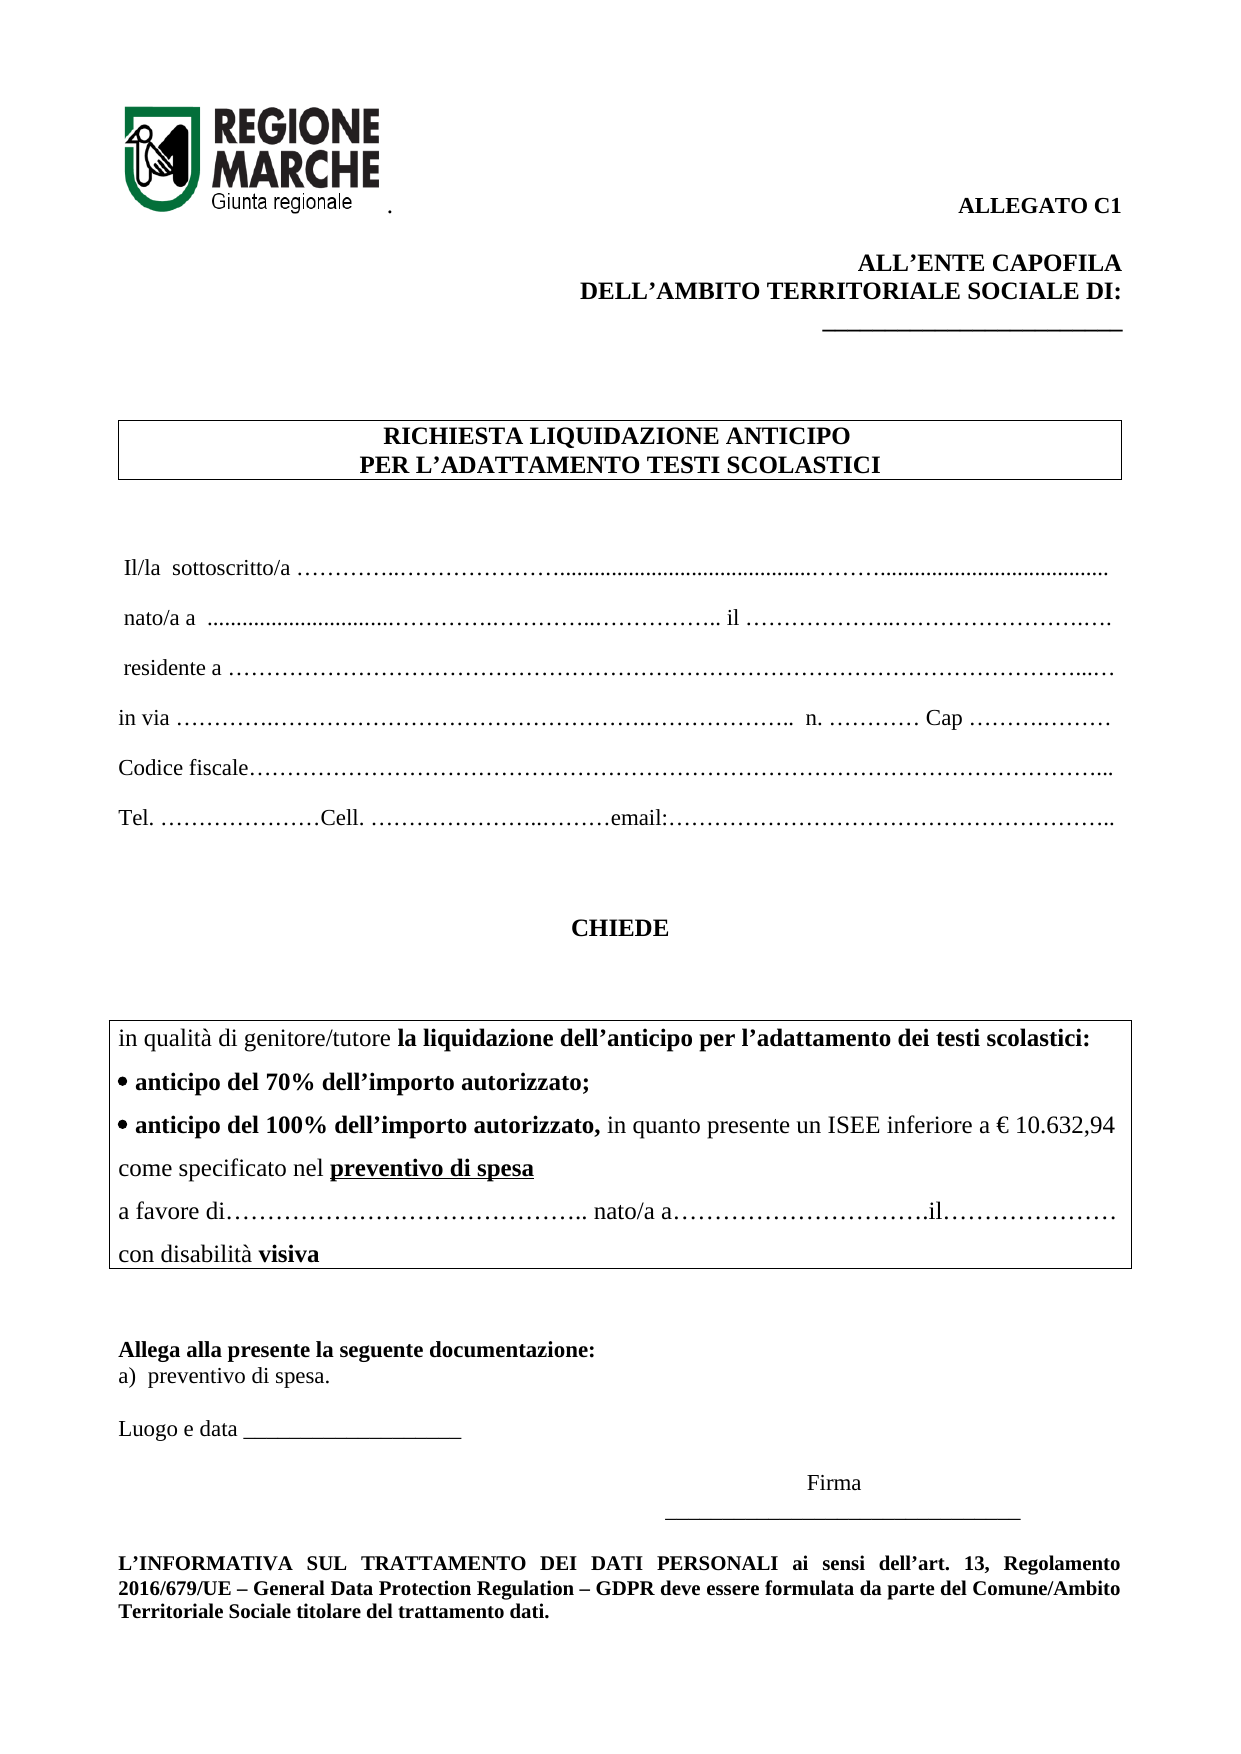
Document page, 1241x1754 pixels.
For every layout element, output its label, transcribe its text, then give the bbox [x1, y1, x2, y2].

text ALL’ENTE CAPOFILA [118, 248, 1122, 276]
text ________________________ [118, 305, 1122, 334]
text Firma [118, 1469, 1122, 1496]
text a favore di…………………………………….. nato/a a………………………….il………………… [110, 1193, 1131, 1225]
text CHIEDE [118, 913, 1122, 941]
text _______________________________ [118, 1496, 1122, 1522]
text nato/a a ………….…………..…………….. il ………………..…………………….…. [118, 609, 1122, 630]
text residente a …………………………………………………………………………………………………...… [118, 659, 1122, 680]
text in qualità di genitore/tutore la liquidazione dell’anticipo per l’adattamento dei testi scolastici: [110, 1021, 1131, 1052]
text DELL’AMBITO TERRITORIALE SOCIALE DI: [118, 276, 1122, 305]
list preventivo di spesa. [118, 1362, 1122, 1389]
table_header RICHIESTA LIQUIDAZIONE ANTICIPO PER L’ADATTAMENTO TESTI SCOLASTICI [119, 421, 1121, 479]
text Allega alla presente la seguente documentazione: [118, 1336, 1122, 1362]
text Tel. …………………Cell. …………………..………email:………………………………………………….. [118, 809, 1122, 830]
text anticipo del 100% dell’importo autorizzato, in quanto presente un ISEE inferiore a € 10.632,94 [110, 1107, 1131, 1138]
text Luogo e data ___________________ [118, 1415, 1122, 1441]
text Codice fiscale…………………………………………………………………………………………………... [118, 759, 1122, 780]
picture [123, 103, 387, 214]
text Il/la sottoscritto/a …………..…………………............................................………........................................ [118, 559, 1122, 580]
text con disabilità visiva [110, 1236, 1131, 1268]
text in via ………….………………………………………….……………….. n. ………… Cap ……….……… [118, 709, 1122, 730]
text L’INFORMATIVA SUL TRATTAMENTO DEI DATI PERSONALI ai sensi dell’art. 13, Regolamento 2016/679/UE – General Data Protection Regulation – GDPR deve essere formulata da parte del Comune/Ambito Territoriale Sociale titolare del trattamento dati. [118, 1551, 1122, 1623]
text come specificato nel preventivo di spesa [110, 1150, 1131, 1182]
text anticipo del 70% dell’importo autorizzato; [110, 1063, 1131, 1095]
